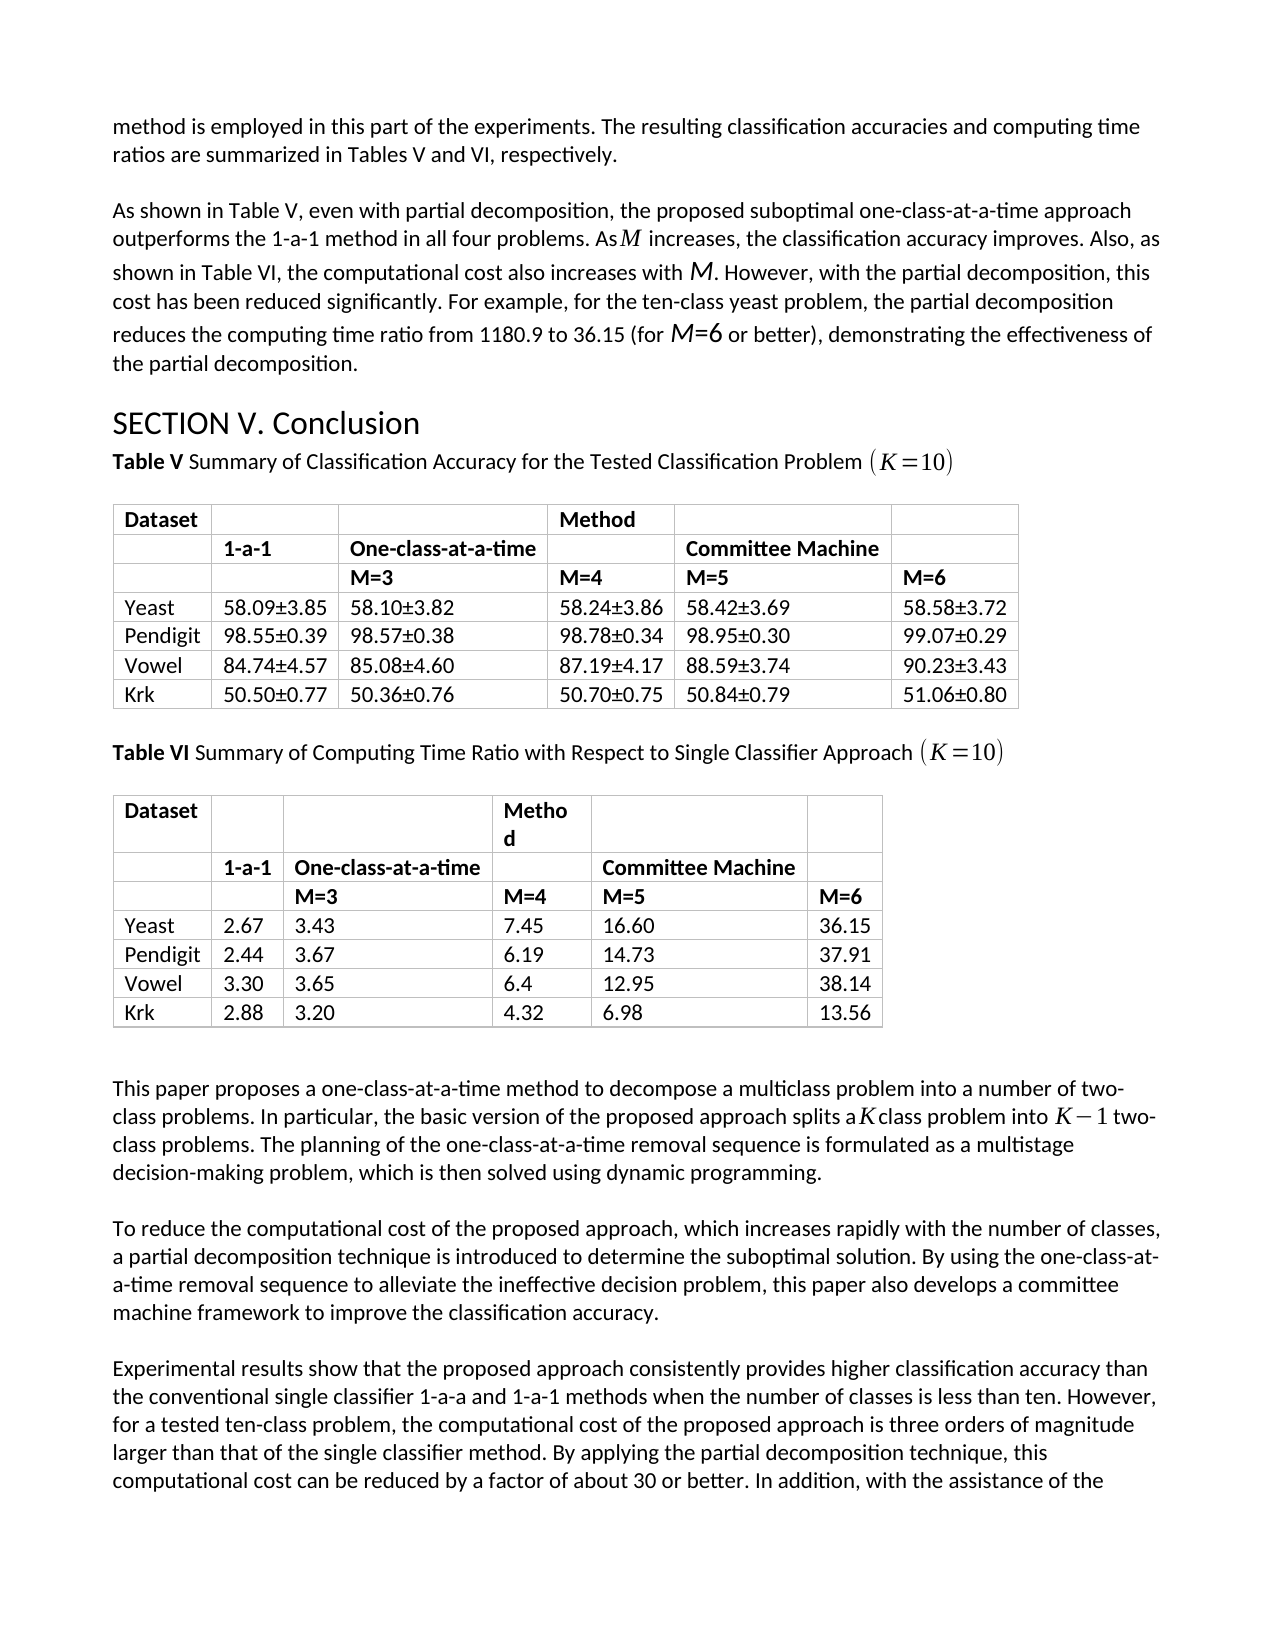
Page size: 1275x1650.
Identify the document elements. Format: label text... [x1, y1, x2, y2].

table_cell M=6 [808, 882, 882, 910]
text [112, 112, 1162, 168]
table_cell 58.09±3.85 [212, 593, 338, 621]
table_cell 58.10±3.82 [339, 593, 547, 621]
table_header [212, 796, 283, 852]
table_cell 50.36±0.76 [339, 680, 547, 708]
table_header Method [493, 796, 591, 852]
table_cell 38.14 [808, 969, 882, 997]
table_cell [212, 882, 283, 910]
table_header Dataset [114, 505, 211, 533]
table_cell 12.95 [592, 969, 807, 997]
table_header Dataset [114, 796, 211, 852]
table_cell 3.65 [284, 969, 492, 997]
table_cell Krk [114, 680, 211, 708]
table_header [808, 796, 882, 852]
text To reduce the computational cost of the proposed approach, which increases rapidly with the number of classes, a partial decomposition technique is introduced to determine the suboptimal solution. By using the one-class-at-a-time removal sequence to alleviate the ineffective decision problem, this paper also develops a committee machine framework to improve the classification accuracy. [112, 1214, 1162, 1326]
text Table VI Summary of Computing Time Ratio with Respect to Single Classifier Approach [112, 737, 1162, 767]
table_cell M=5 [675, 564, 891, 592]
table_cell 90.23±3.43 [892, 651, 1018, 679]
table_cell Yeast [114, 593, 211, 621]
table_cell [114, 882, 211, 910]
table_cell Vowel [114, 651, 211, 679]
table_cell One-class-at-a-time [284, 853, 492, 881]
table_cell 88.59±3.74 [675, 651, 891, 679]
table_cell 50.50±0.77 [212, 680, 338, 708]
table_cell 2.67 [212, 911, 283, 939]
table_cell M=3 [339, 564, 547, 592]
table_cell 6.4 [493, 969, 591, 997]
table_cell [212, 564, 338, 592]
table_cell 3.20 [284, 998, 492, 1026]
table_cell One-class-at-a-time [339, 535, 547, 562]
table_cell 2.44 [212, 940, 283, 968]
table_cell 50.70±0.75 [548, 680, 674, 708]
table_cell M=4 [548, 564, 674, 592]
table_cell 4.32 [493, 998, 591, 1026]
table_cell [114, 853, 211, 881]
table_cell 58.58±3.72 [892, 593, 1018, 621]
table_cell M=4 [493, 882, 591, 910]
table_cell M=3 [284, 882, 492, 910]
table_cell 1-a-1 [212, 535, 338, 562]
table_header [212, 505, 338, 533]
table_cell 50.84±0.79 [675, 680, 891, 708]
table_cell M=6 [892, 564, 1018, 592]
table_header [284, 796, 492, 852]
table_cell [493, 853, 591, 881]
table_cell 7.45 [493, 911, 591, 939]
table_cell Pendigit [114, 940, 211, 968]
table_cell 99.07±0.29 [892, 622, 1018, 650]
table_header Method [548, 505, 674, 533]
table_cell [808, 853, 882, 881]
table_cell Committee Machine [675, 535, 891, 562]
table_cell 37.91 [808, 940, 882, 968]
table_cell 3.67 [284, 940, 492, 968]
table_cell [114, 535, 211, 562]
table_cell 13.56 [808, 998, 882, 1026]
table_cell Vowel [114, 969, 211, 997]
table_header [592, 796, 807, 852]
table_cell 98.57±0.38 [339, 622, 547, 650]
table_cell [114, 564, 211, 592]
table_header [339, 505, 547, 533]
table_cell 98.95±0.30 [675, 622, 891, 650]
table_cell 58.24±3.86 [548, 593, 674, 621]
table_cell Committee Machine [592, 853, 807, 881]
table_cell 87.19±4.17 [548, 651, 674, 679]
table_cell Yeast [114, 911, 211, 939]
table_header [675, 505, 891, 533]
text Table V Summary of Classification Accuracy for the Tested Classification Problem [112, 446, 1162, 476]
text This paper proposes a one-class-at-a-time method to decompose a multiclass problem into a number of two-class problems. In particular, the basic version of the proposed approach splits aclass problem into two-class problems. The planning of the one-class-at-a-time removal sequence is formulated as a multistage decision-making problem, which is then solved using dynamic programming. [112, 1074, 1162, 1186]
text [112, 1354, 1162, 1494]
table_cell 51.06±0.80 [892, 680, 1018, 708]
table_cell 85.08±4.60 [339, 651, 547, 679]
table_cell 2.88 [212, 998, 283, 1026]
table_cell 14.73 [592, 940, 807, 968]
table_cell [892, 535, 1018, 562]
text As shown in Table V, even with partial decomposition, the proposed suboptimal one-class-at-a-time approach outperforms the 1-a-1 method in all four problems. As increases, the classification accuracy improves. Also, as shown in Table VI, the computational cost also increases with M. However, with the partial decomposition, this cost has been reduced significantly. For example, for the ten-class yeast problem, the partial decomposition reduces the computing time ratio from 1180.9 to 36.15 (for M=6 or better), demonstrating the effectiveness of the partial decomposition. [112, 197, 1162, 377]
table_cell Pendigit [114, 622, 211, 650]
table_cell 84.74±4.57 [212, 651, 338, 679]
table_cell 6.98 [592, 998, 807, 1026]
table_cell 3.43 [284, 911, 492, 939]
table_cell 6.19 [493, 940, 591, 968]
table_cell 98.55±0.39 [212, 622, 338, 650]
table_cell 58.42±3.69 [675, 593, 891, 621]
table_cell M=5 [592, 882, 807, 910]
table_cell [548, 535, 674, 562]
table_cell 16.60 [592, 911, 807, 939]
table_cell 3.30 [212, 969, 283, 997]
table_header [892, 505, 1018, 533]
table_cell 1-a-1 [212, 853, 283, 881]
table_cell 36.15 [808, 911, 882, 939]
table_cell 98.78±0.34 [548, 622, 674, 650]
table_cell Krk [114, 998, 211, 1026]
subtitle SECTION V. Conclusion [112, 402, 1162, 443]
